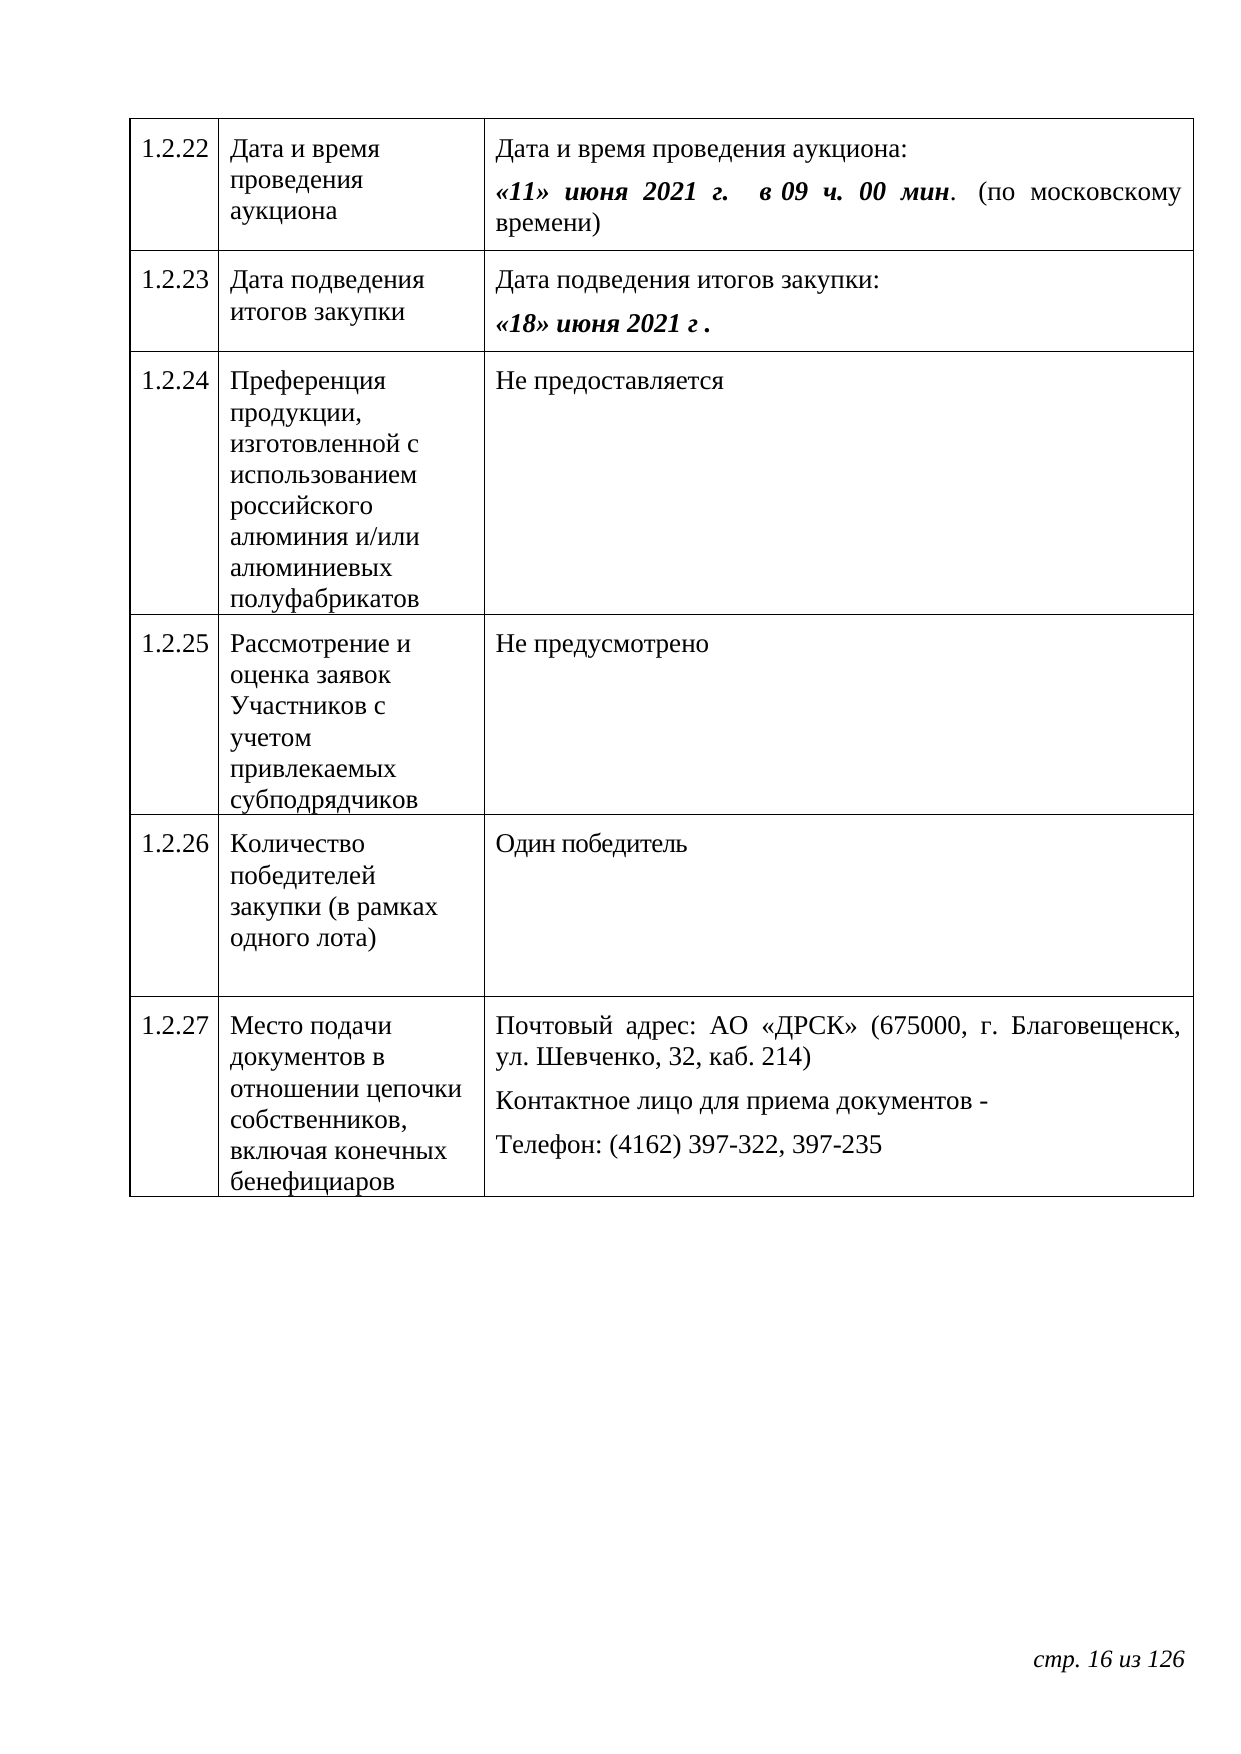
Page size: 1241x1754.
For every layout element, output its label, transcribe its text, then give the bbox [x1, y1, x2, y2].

table_cell [131, 997, 218, 1196]
table_cell Место подачи документов в отношении цепочки собственников, включая конечных бенефициаров [219, 997, 484, 1196]
table_cell Не предоставляется [485, 352, 1193, 614]
table_cell Количество победителей закупки (в рамках одного лота) [219, 815, 484, 996]
table_cell Рассмотрение и оценка заявок Участников с учетом привлекаемых субподрядчиков [219, 615, 484, 814]
table_cell Один победитель [485, 815, 1193, 996]
table_cell Дата и время проведения аукциона: «11» июня 2021 г. в 09 ч. 00 мин. (по московскому времени) [485, 119, 1193, 250]
table_cell [131, 815, 218, 996]
table_cell Почтовый адрес: АО «ДРСК» (675000, г. Благовещенск, ул. Шевченко, 32, каб. 214) Контактное лицо для приема документов - Телефон: (4162) 397-322, 397-235 [485, 997, 1193, 1196]
table_cell [131, 352, 218, 614]
table_cell Дата и время проведения аукциона [219, 119, 484, 250]
table_cell [131, 615, 218, 814]
table_cell Не предусмотрено [485, 615, 1193, 814]
table_cell Дата подведения итогов закупки [219, 251, 484, 351]
table_cell Преференция продукции, изготовленной с использованием российского алюминия и/или алюминиевых полуфабрикатов [219, 352, 484, 614]
table_cell [131, 251, 218, 351]
table_cell Дата подведения итогов закупки: «18» июня 2021 г . [485, 251, 1193, 351]
table_cell [131, 119, 218, 250]
